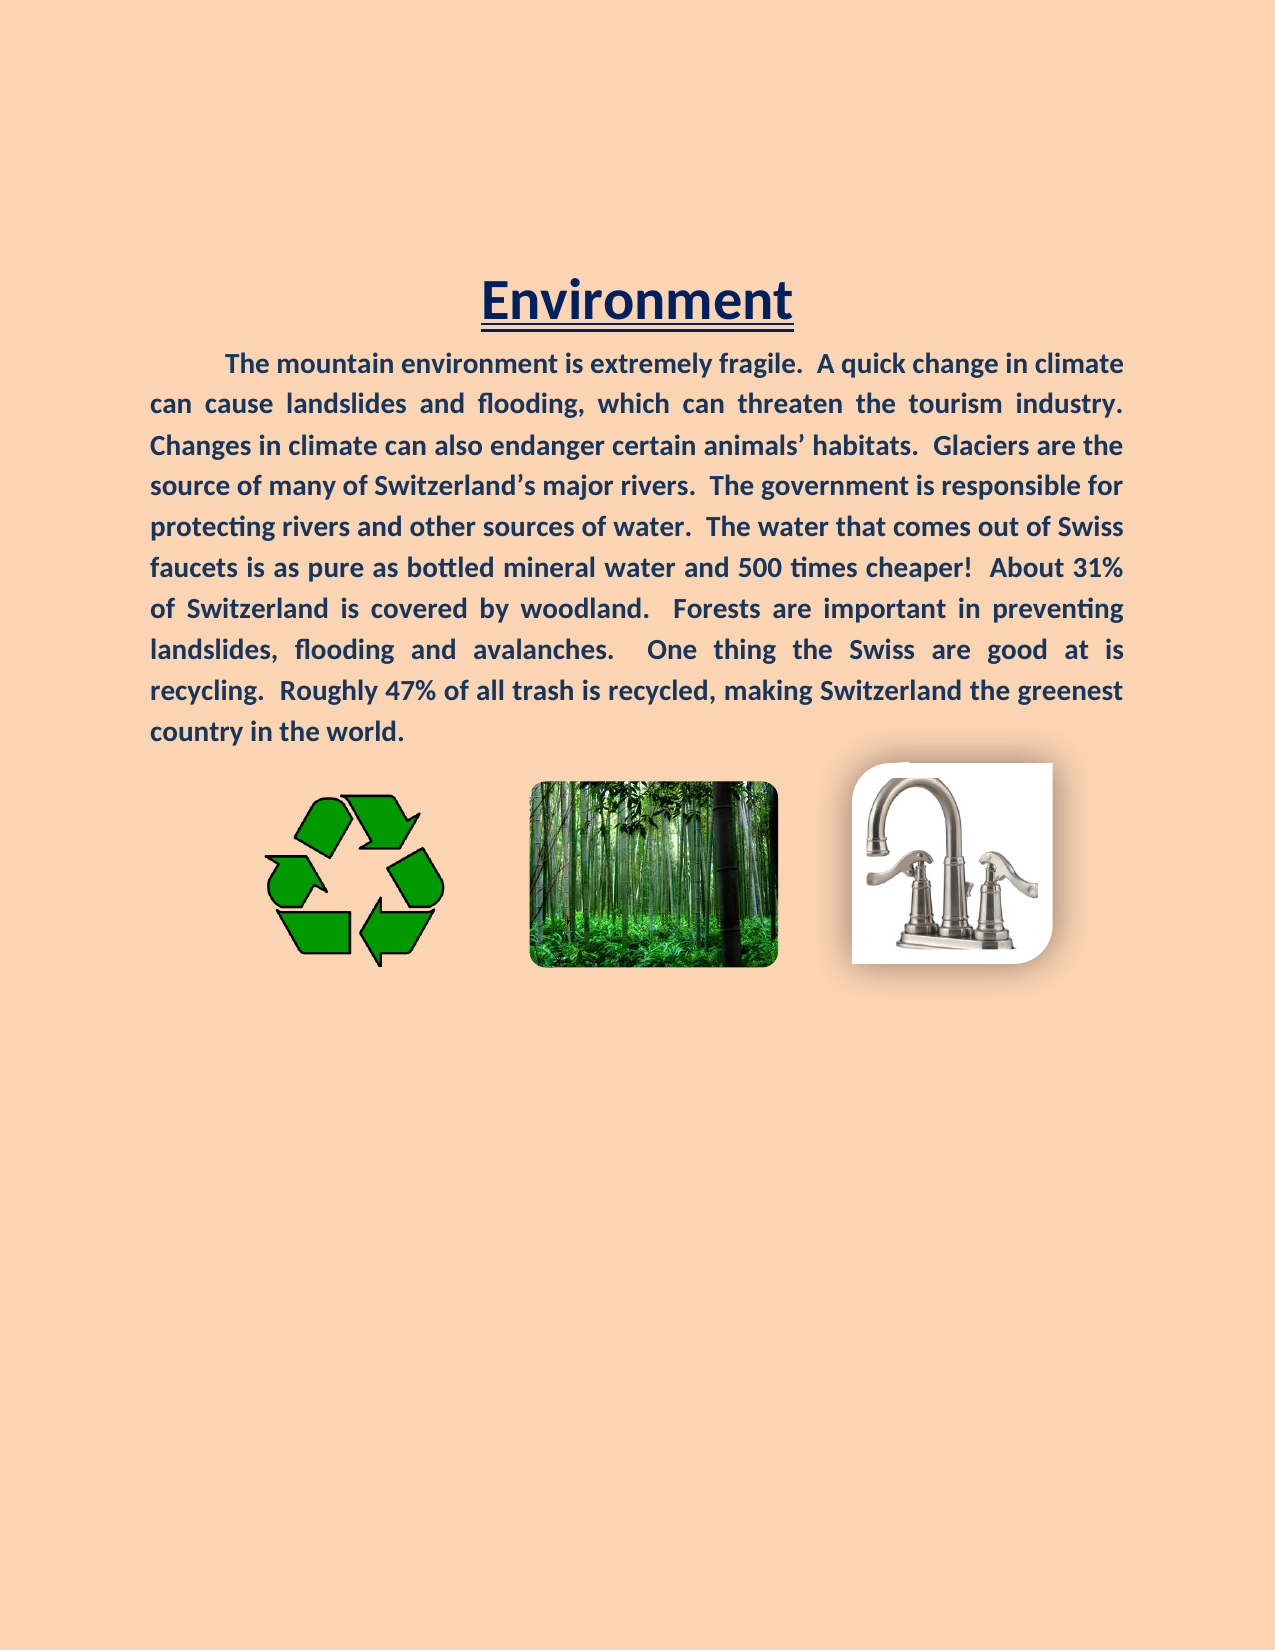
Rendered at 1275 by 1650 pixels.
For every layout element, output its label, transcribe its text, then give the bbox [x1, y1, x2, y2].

text The mountain environment is extremely fragile. A quick change in climate can cause landslides and flooding, which can threaten the tourism industry. Changes in climate can also endanger certain animals’ habitats. Glaciers are the source of many of Switzerland’s major rivers. The government is responsible for protecting rivers and other sources of water. The water that comes out of Swiss faucets is as pure as bottled mineral water and 500 times cheaper! About 31% of Switzerland is covered by woodland. Forests are important in preventing landslides, flooding and avalanches. One thing the Swiss are good at is recycling. Roughly 47% of all trash is recycled, making Switzerland the greenest country in the world. [150, 345, 1125, 749]
picture [867, 778, 1038, 949]
text Environment [150, 263, 1125, 334]
picture [529, 781, 779, 968]
picture [262, 792, 449, 967]
